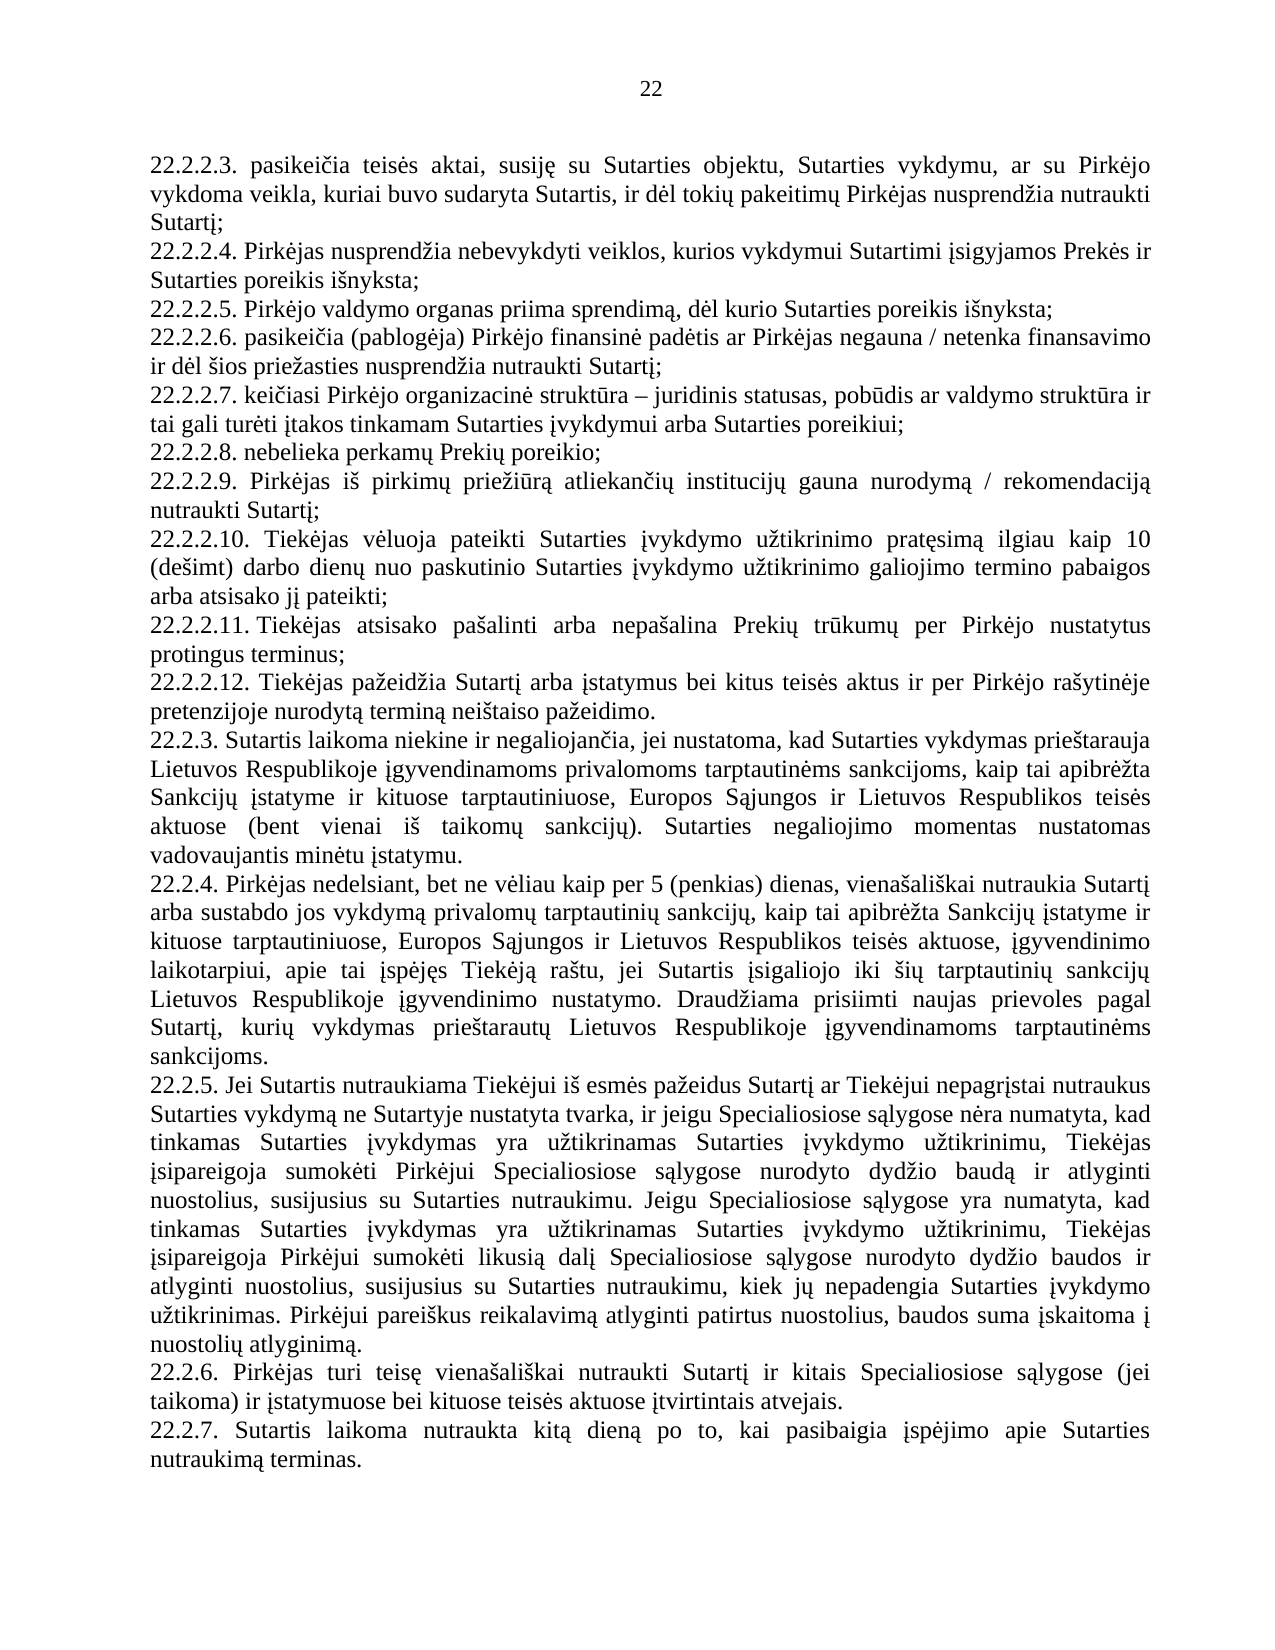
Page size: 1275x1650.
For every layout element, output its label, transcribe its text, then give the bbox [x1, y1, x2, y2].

text 22.2.7. Sutartis laikoma nutraukta kitą dieną po to, kai pasibaigia įspėjimo apie Sutarties nutraukimą terminas. [150, 1415, 1152, 1472]
text 22.2.2.8. nebelieka perkamų Prekių poreikio; [150, 437, 1152, 466]
text 22.2.2.6. pasikeičia (pablogėja) Pirkėjo finansinė padėtis ar Pirkėjas negauna / netenka finansavimo ir dėl šios priežasties nusprendžia nutraukti Sutartį; [150, 322, 1152, 380]
text 22.2.5. Jei Sutartis nutraukiama Tiekėjui iš esmės pažeidus Sutartį ar Tiekėjui nepagrįstai nutraukus Sutarties vykdymą ne Sutartyje nustatyta tvarka, ir jeigu Specialiosiose sąlygose nėra numatyta, kad tinkamas Sutarties įvykdymas yra užtikrinamas Sutarties įvykdymo užtikrinimu, Tiekėjas įsipareigoja sumokėti Pirkėjui Specialiosiose sąlygose nurodyto dydžio baudą ir atlyginti nuostolius, susijusius su Sutarties nutraukimu. Jeigu Specialiosiose sąlygose yra numatyta, kad tinkamas Sutarties įvykdymas yra užtikrinamas Sutarties įvykdymo užtikrinimu, Tiekėjas įsipareigoja Pirkėjui sumokėti likusią dalį Specialiosiose sąlygose nurodyto dydžio baudos ir atlyginti nuostolius, susijusius su Sutarties nutraukimu, kiek jų nepadengia Sutarties įvykdymo užtikrinimas. Pirkėjui pareiškus reikalavimą atlyginti patirtus nuostolius, baudos suma įskaitoma į nuostolių atlyginimą. [150, 1070, 1152, 1357]
text 22.2.2.9. Pirkėjas iš pirkimų priežiūrą atliekančių institucijų gauna nurodymą / rekomendaciją nutraukti Sutartį; [150, 466, 1152, 524]
text 22.2.3. Sutartis laikoma niekine ir negaliojančia, jei nustatoma, kad Sutarties vykdymas prieštarauja Lietuvos Respublikoje įgyvendinamoms privalomoms tarptautinėms sankcijoms, kaip tai apibrėžta Sankcijų įstatyme ir kituose tarptautiniuose, Europos Sąjungos ir Lietuvos Respublikos teisės aktuose (bent vienai iš taikomų sankcijų). Sutarties negaliojimo momentas nustatomas vadovaujantis minėtu įstatymu. [150, 725, 1152, 869]
text 22.2.2.7. keičiasi Pirkėjo organizacinė struktūra – juridinis statusas, pobūdis ar valdymo struktūra ir tai gali turėti įtakos tinkamam Sutarties įvykdymui arba Sutarties poreikiui; [150, 380, 1152, 437]
text 22.2.2.5. Pirkėjo valdymo organas priima sprendimą, dėl kurio Sutarties poreikis išnyksta; [150, 294, 1152, 322]
text 22.2.2.4. Pirkėjas nusprendžia nebevykdyti veiklos, kurios vykdymui Sutartimi įsigyjamos Prekės ir Sutarties poreikis išnyksta; [150, 236, 1152, 294]
text 22.2.2.3. pasikeičia teisės aktai, susiję su Sutarties objektu, Sutarties vykdymu, ar su Pirkėjo vykdoma veikla, kuriai buvo sudaryta Sutartis, ir dėl tokių pakeitimų Pirkėjas nusprendžia nutraukti Sutartį; [150, 150, 1152, 236]
text 22.2.2.12. Tiekėjas pažeidžia Sutartį arba įstatymus bei kitus teisės aktus ir per Pirkėjo rašytinėje pretenzijoje nurodytą terminą neištaiso pažeidimo. [150, 667, 1152, 725]
text 22.2.2.11. Tiekėjas atsisako pašalinti arba nepašalina Prekių trūkumų per Pirkėjo nustatytus protingus terminus; [150, 610, 1152, 667]
text 22.2.6. Pirkėjas turi teisę vienašališkai nutraukti Sutartį ir kitais Specialiosiose sąlygose (jei taikoma) ir įstatymuose bei kituose teisės aktuose įtvirtintais atvejais. [150, 1357, 1152, 1415]
text 22.2.4. Pirkėjas nedelsiant, bet ne vėliau kaip per 5 (penkias) dienas, vienašališkai nutraukia Sutartį arba sustabdo jos vykdymą privalomų tarptautinių sankcijų, kaip tai apibrėžta Sankcijų įstatyme ir kituose tarptautiniuose, Europos Sąjungos ir Lietuvos Respublikos teisės aktuose, įgyvendinimo laikotarpiui, apie tai įspėjęs Tiekėją raštu, jei Sutartis įsigaliojo iki šių tarptautinių sankcijų Lietuvos Respublikoje įgyvendinimo nustatymo. Draudžiama prisiimti naujas prievoles pagal Sutartį, kurių vykdymas prieštarautų Lietuvos Respublikoje įgyvendinamoms tarptautinėms sankcijoms. [150, 869, 1152, 1070]
text 22.2.2.10. Tiekėjas vėluoja pateikti Sutarties įvykdymo užtikrinimo pratęsimą ilgiau kaip 10 (dešimt) darbo dienų nuo paskutinio Sutarties įvykdymo užtikrinimo galiojimo termino pabaigos arba atsisako jį pateikti; [150, 524, 1152, 610]
